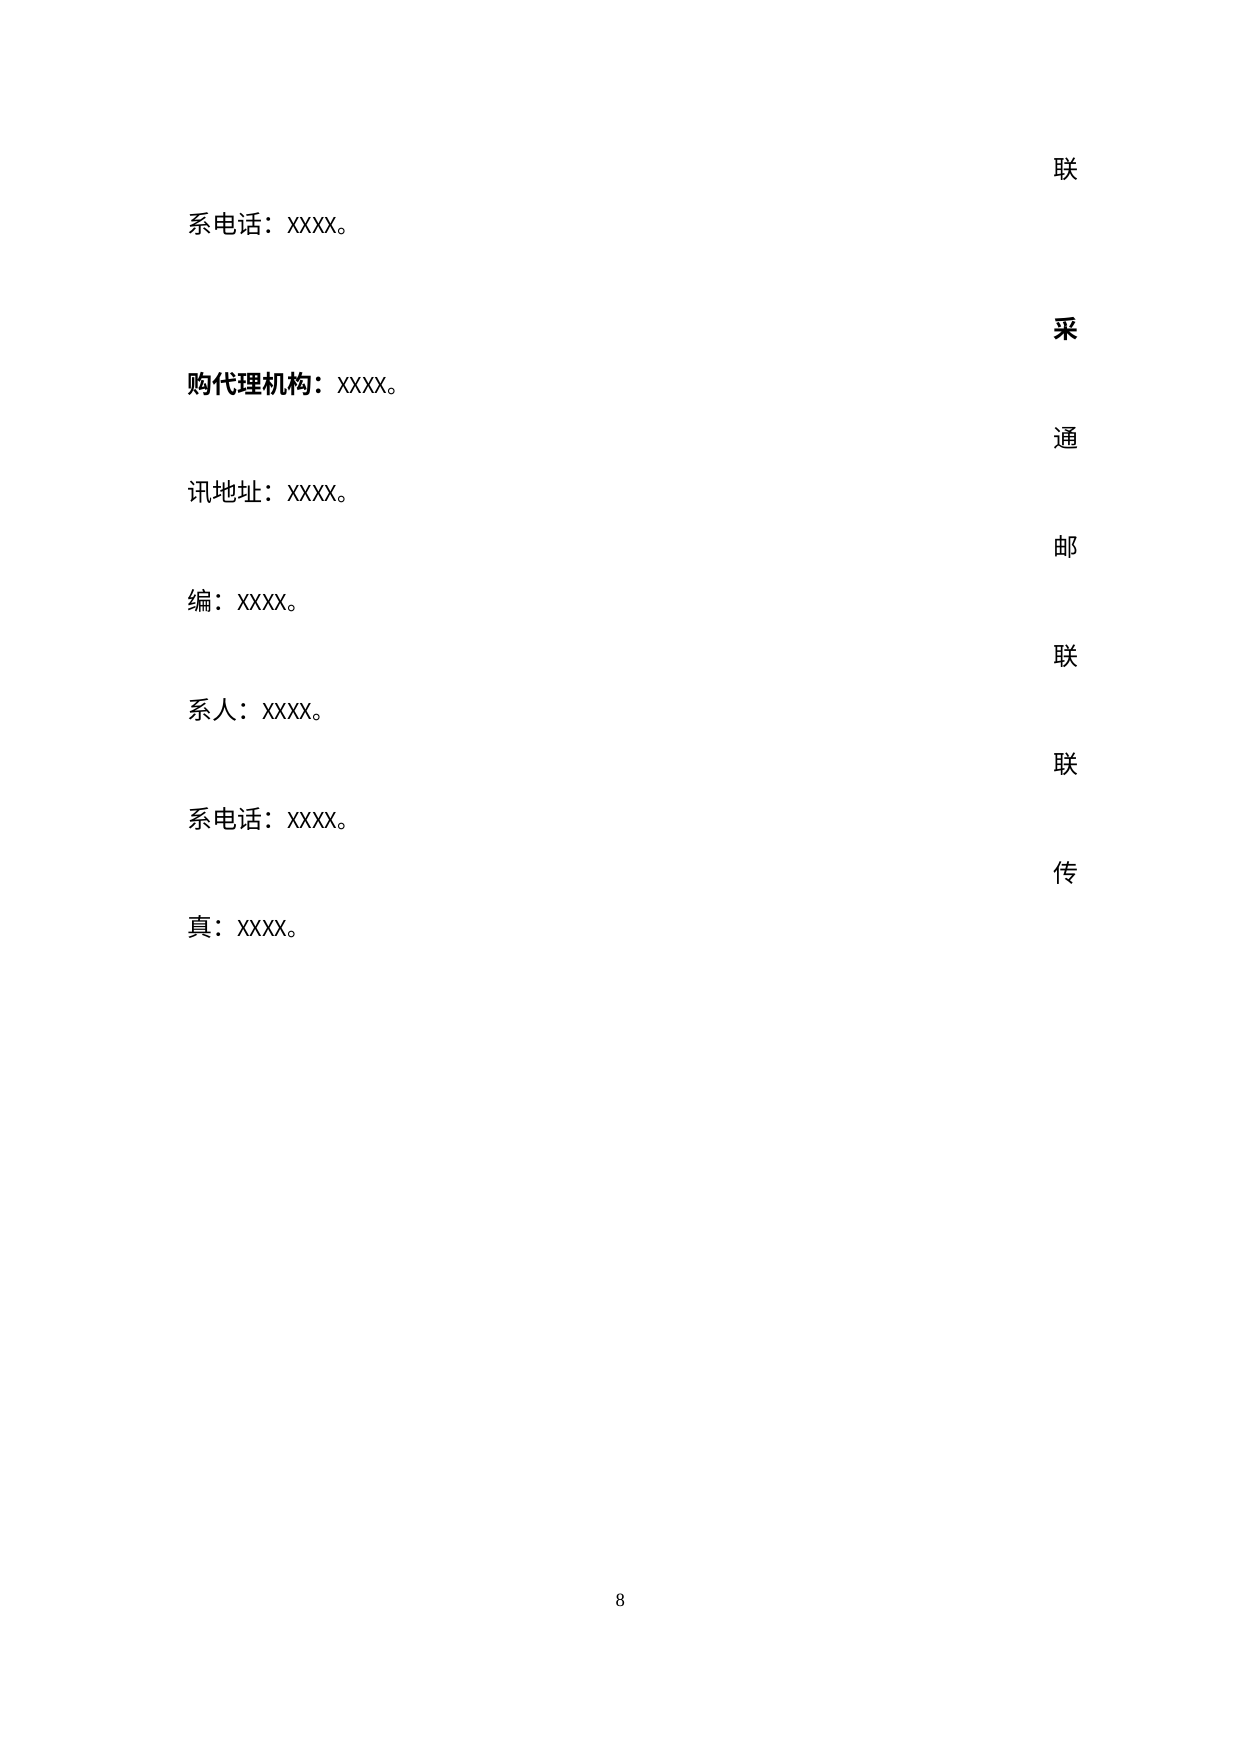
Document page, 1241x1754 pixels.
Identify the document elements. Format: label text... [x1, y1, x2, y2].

text 传真：XXXX。 [187, 853, 1053, 944]
text 联系电话：XXXX。 [187, 150, 1053, 241]
text 联系人：XXXX。 [187, 636, 1053, 727]
text 采购代理机构：XXXX。 [187, 310, 1053, 400]
text 邮编：XXXX。 [187, 527, 1053, 618]
text 联系电话：XXXX。 [187, 745, 1053, 835]
text 通讯地址：XXXX。 [187, 418, 1053, 509]
